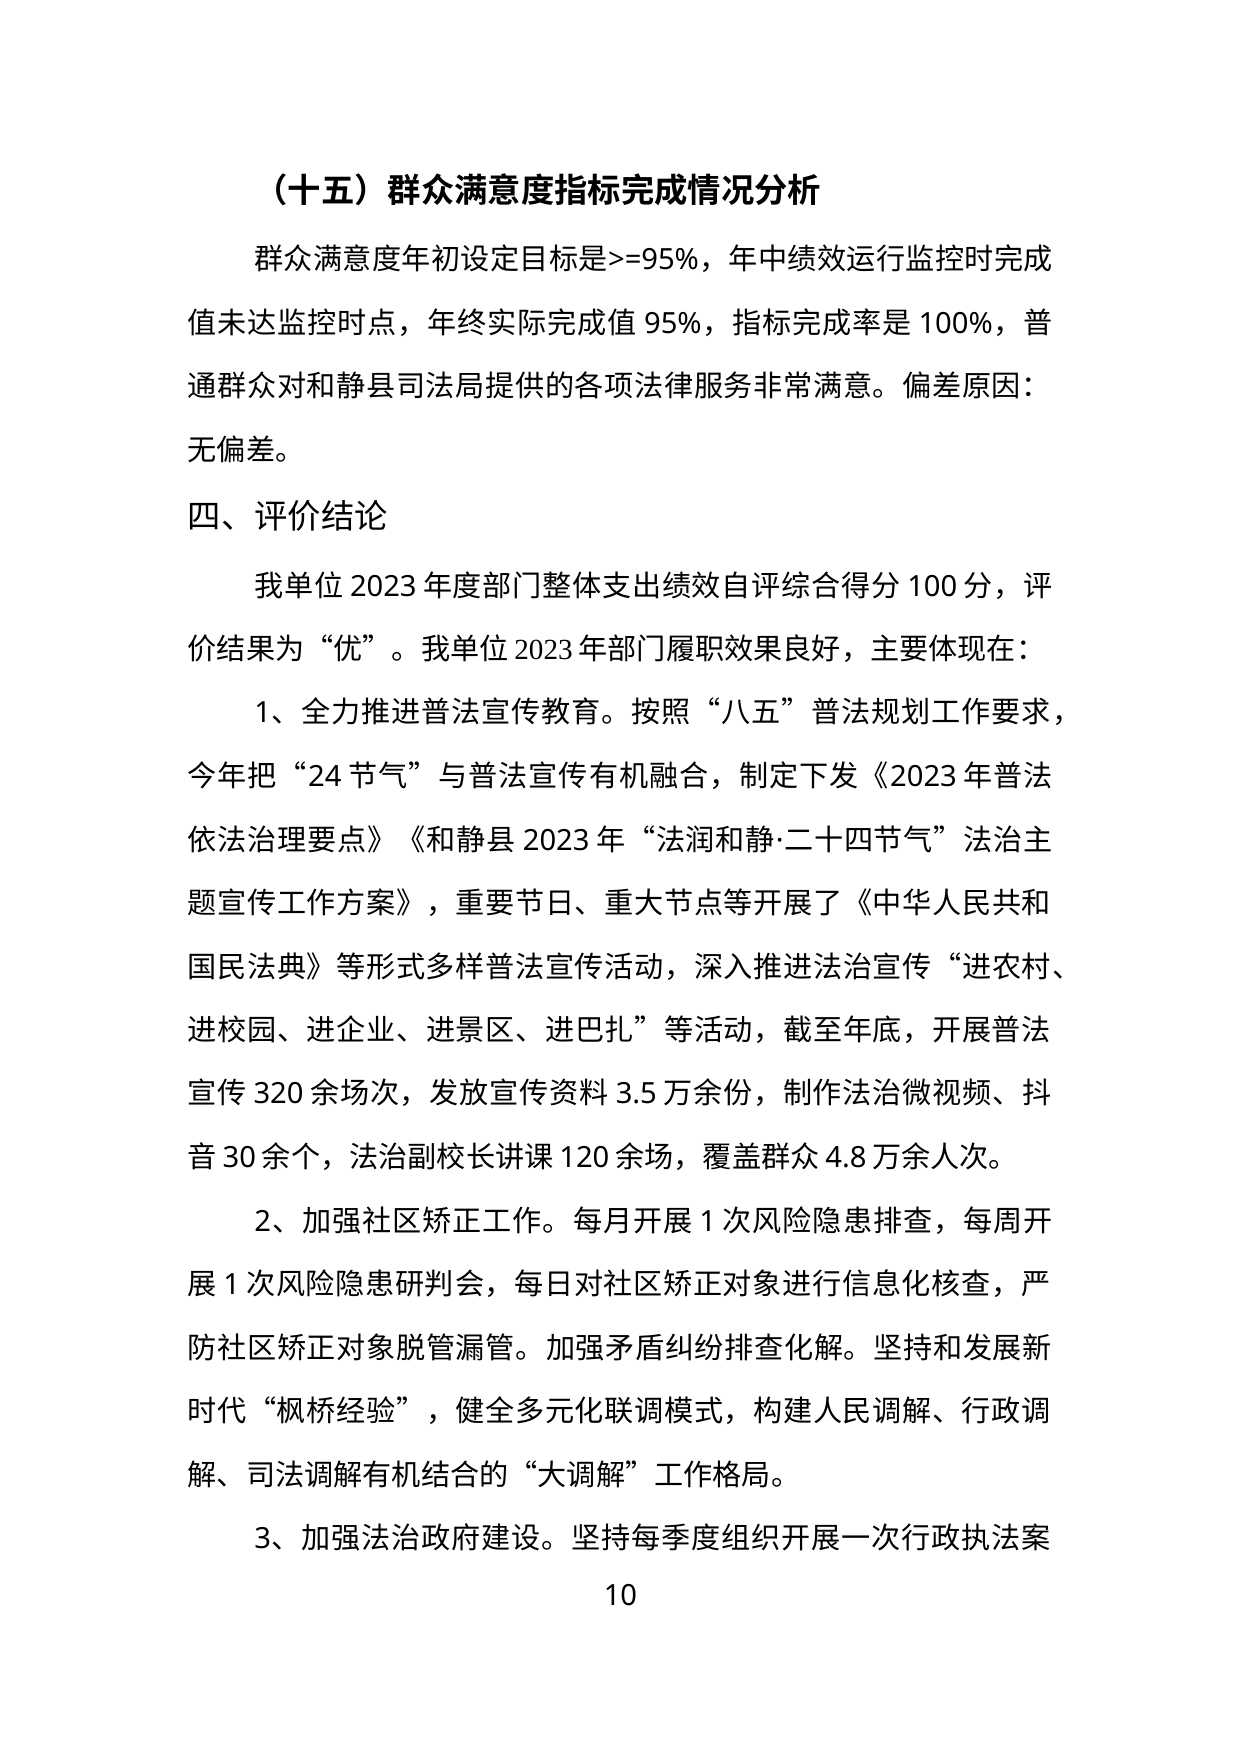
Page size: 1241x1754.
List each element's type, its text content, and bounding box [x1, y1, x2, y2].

subtitle 四、评价结论 [187, 490, 1053, 538]
text 1、全力推进普法宣传教育。按照“八五”普法规划工作要求，今年把“24节气”与普法宣传有机融合，制定下发《2023年普法依法治理要点》《和静县2023年“法润和静·二十四节气”法治主题宣传工作方案》，重要节日、重大节点等开展了《中华人民共和国民法典》等形式多样普法宣传活动，深入推进法治宣传“进农村、进校园、进企业、进景区、进巴扎”等活动，截至年底，开展普法宣传320余场次，发放宣传资料3.5万余份，制作法治微视频、抖音30余个，法治副校长讲课120余场，覆盖群众4.8万余人次。 [187, 689, 1053, 1176]
subtitle （十五）群众满意度指标完成情况分析 [187, 163, 1053, 212]
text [187, 1514, 1053, 1557]
text 群众满意度年初设定目标是>=95%，年中绩效运行监控时完成值未达监控时点，年终实际完成值95%，指标完成率是100%，普通群众对和静县司法局提供的各项法律服务非常满意。偏差原因：无偏差。 [187, 236, 1053, 469]
text 我单位2023年度部门整体支出绩效自评综合得分100分，评价结果为“优”。我单位2023年部门履职效果良好，主要体现在： [187, 562, 1053, 668]
text 2、加强社区矫正工作。每月开展1次风险隐患排查，每周开展1次风险隐患研判会，每日对社区矫正对象进行信息化核查，严防社区矫正对象脱管漏管。加强矛盾纠纷排查化解。坚持和发展新时代“枫桥经验”，健全多元化联调模式，构建人民调解、行政调解、司法调解有机结合的“大调解”工作格局。 [187, 1197, 1053, 1493]
